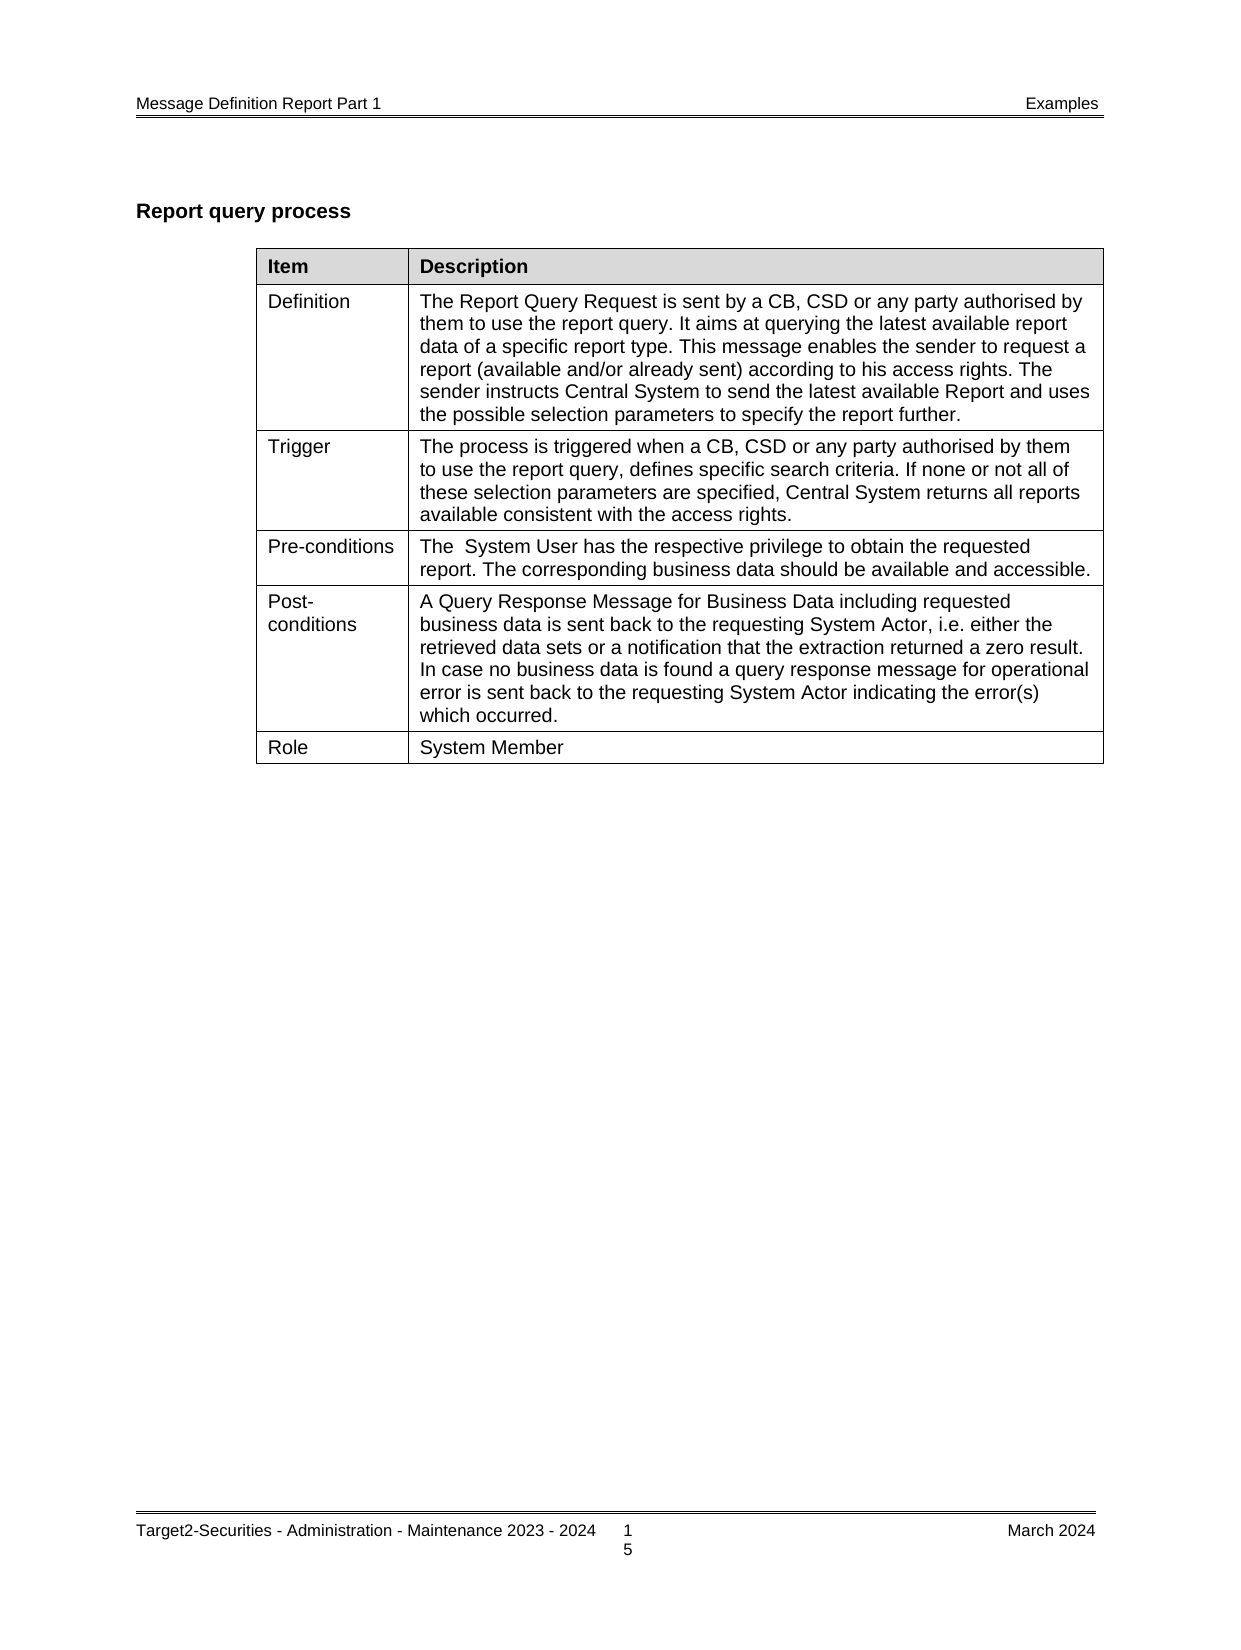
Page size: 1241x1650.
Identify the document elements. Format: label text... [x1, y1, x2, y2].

table_header Item [257, 249, 408, 284]
table_cell Post-conditions [257, 586, 408, 731]
table_cell System Member [409, 732, 1103, 763]
table_header Description [409, 249, 1103, 284]
table_cell Pre-conditions [257, 531, 408, 585]
text Report query process [136, 199, 1104, 223]
table_cell A Query Response Message for Business Data including requested business data is sent back to the requesting System Actor, i.e. either the retrieved data sets or a notification that the extraction returned a zero result. In case no business data is found a query response message for operational error is sent back to the requesting System Actor indicating the error(s) which occurred. [409, 586, 1103, 731]
table_cell The Report Query Request is sent by a CB, CSD or any party authorised by them to use the report query. It aims at querying the latest available report data of a specific report type. This message enables the sender to request a report (available and/or already sent) according to his access rights. The sender instructs Central System to send the latest available Report and uses the possible selection parameters to specify the report further. [409, 285, 1103, 430]
table_cell The System User has the respective privilege to obtain the requested report. The corresponding business data should be available and accessible. [409, 531, 1103, 585]
table_cell Role [257, 732, 408, 763]
table_cell Trigger [257, 431, 408, 530]
table_cell Definition [257, 285, 408, 430]
table_cell The process is triggered when a CB, CSD or any party authorised by them to use the report query, defines specific search criteria. If none or not all of these selection parameters are specified, Central System returns all reports available consistent with the access rights. [409, 431, 1103, 530]
